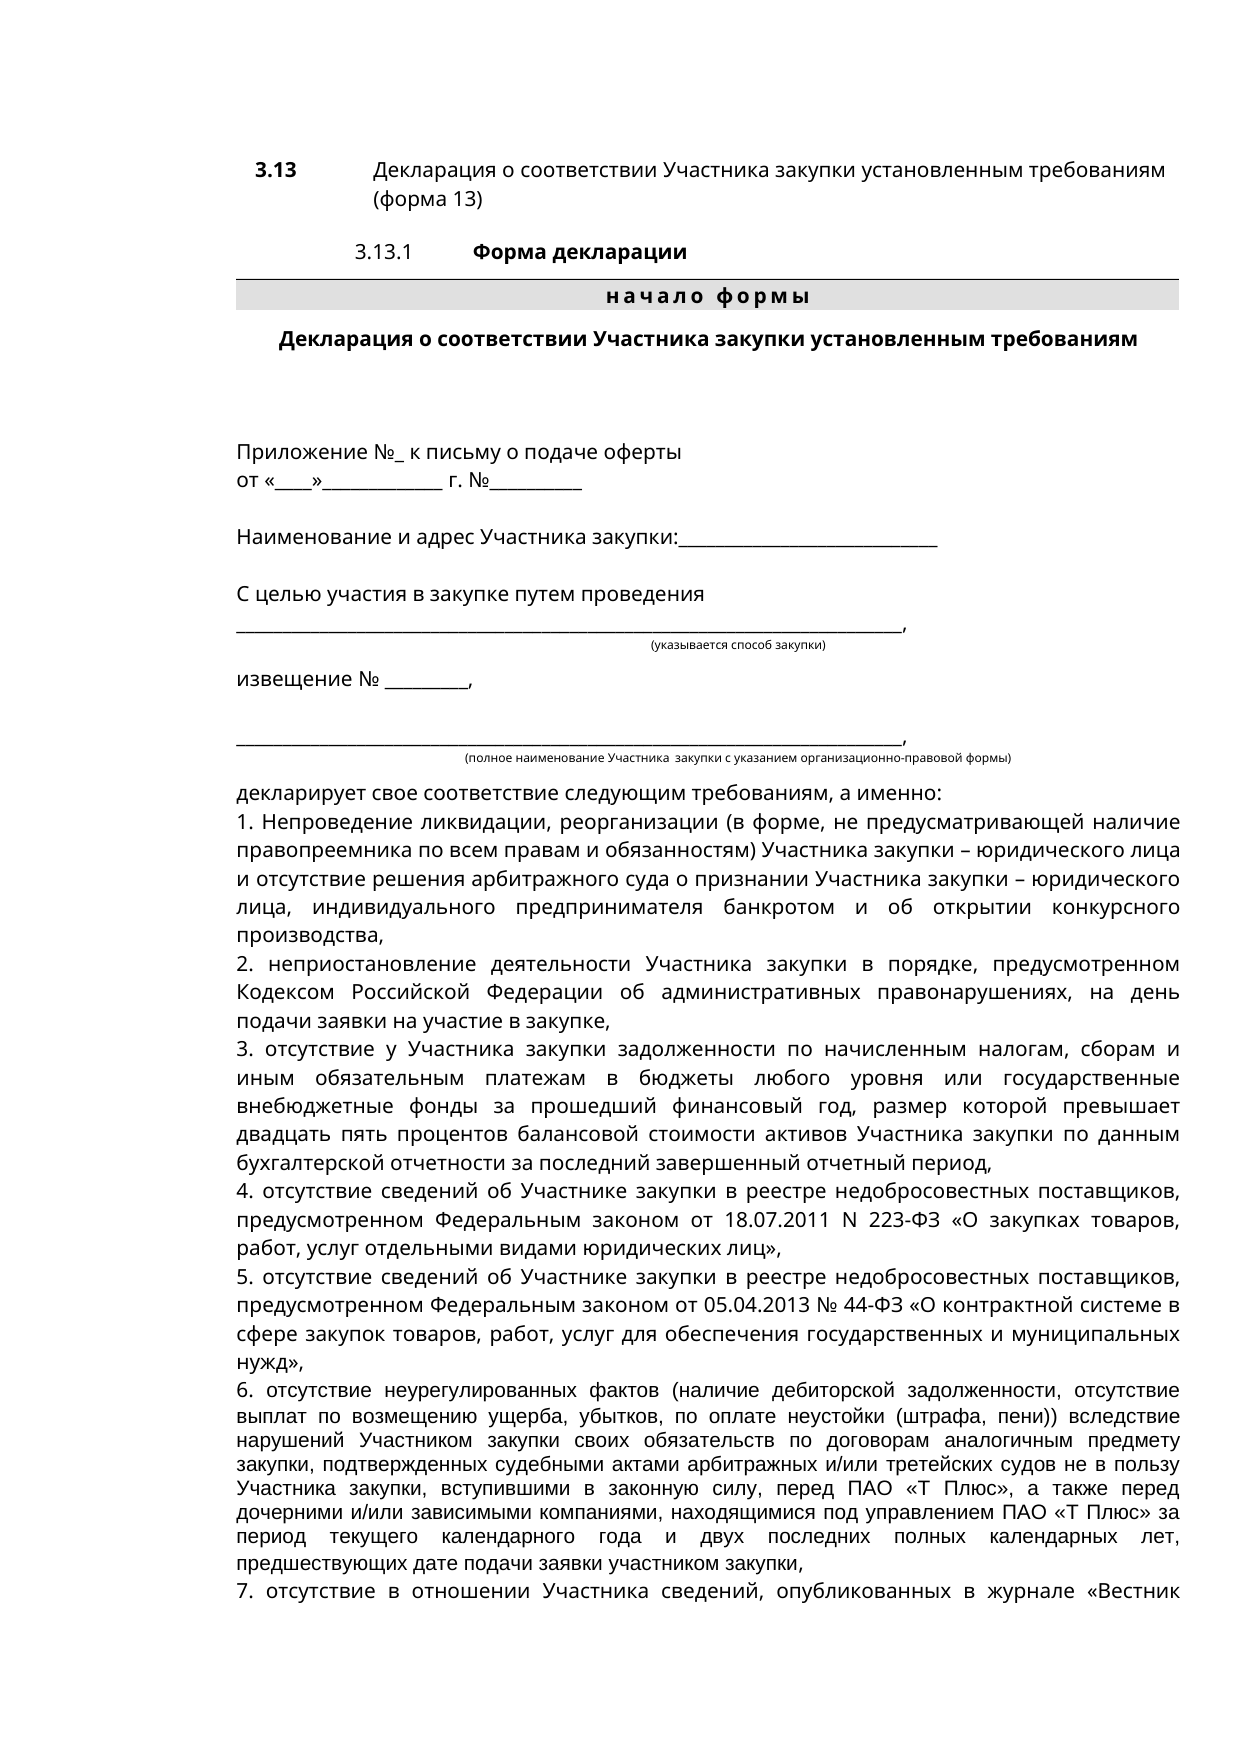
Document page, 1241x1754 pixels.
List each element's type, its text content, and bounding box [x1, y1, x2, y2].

text (указывается способ закупки) [236, 636, 1181, 664]
text ________________________________________________________________________, [236, 721, 1181, 750]
text извещение № _________, [236, 664, 1181, 693]
text Приложение №_ к письму о подаче оферты от «____»_____________ г. №__________ [236, 437, 1181, 494]
text 6. отсутствие неурегулированных фактов (наличие дебиторской задолженности, отсутствие выплат по возмещению ущерба, убытков, по оплате неустойки (штрафа, пени)) вследствие нарушений Участником закупки своих обязательств по договорам аналогичным предмету закупки, подтвержденных судебными актами арбитражных и/или третейских судов не в пользу Участника закупки, вступившими в законную силу, перед ПАО «Т Плюс», а также перед дочерними и/или зависимыми компаниями, находящимися под управлением ПАО «Т Плюс» за период текущего календарного года и двух последних полных календарных лет, предшествующих дате подачи заявки участником закупки, [236, 1376, 1181, 1576]
text (полное наименование Участника закупки с указанием организационно-правовой формы) [236, 750, 1181, 778]
text начало формы [236, 280, 1179, 310]
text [236, 1576, 1181, 1604]
text Наименование и адрес Участника закупки:____________________________ [236, 522, 1181, 551]
text 5. отсутствие сведений об Участнике закупки в реестре недобросовестных поставщиков, предусмотренном Федеральным законом от 05.04.2013 № 44-ФЗ «О контрактной системе в сфере закупок товаров, работ, услуг для обеспечения государственных и муниципальных нужд», [236, 1262, 1181, 1376]
text 4. отсутствие сведений об Участнике закупки в реестре недобросовестных поставщиков, предусмотренном Федеральным законом от 18.07.2011 N 223-ФЗ «О закупках товаров, работ, услуг отдельными видами юридических лиц», [236, 1176, 1181, 1262]
text 2. неприостановление деятельности Участника закупки в порядке, предусмотренном Кодексом Российской Федерации об административных правонарушениях, на день подачи заявки на участие в закупке, [236, 949, 1181, 1034]
subtitle Декларация о соответствии Участника закупки установленным требованиям (форма 13) [255, 156, 1181, 212]
list Форма декларации [354, 237, 1181, 266]
text Декларация о соответствии Участника закупки установленным требованиям [236, 324, 1181, 353]
text С целью участия в закупке путем проведения ________________________________________________________________________, [236, 579, 1181, 636]
text 1. Непроведение ликвидации, реорганизации (в форме, не предусматривающей наличие правопреемника по всем правам и обязанностям) Участника закупки – юридического лица и отсутствие решения арбитражного суда о признании Участника закупки – юридического лица, индивидуального предпринимателя банкротом и об открытии конкурсного производства, [236, 807, 1181, 949]
text 3. отсутствие у Участника закупки задолженности по начисленным налогам, сборам и иным обязательным платежам в бюджеты любого уровня или государственные внебюджетные фонды за прошедший финансовый год, размер которой превышает двадцать пять процентов балансовой стоимости активов Участника закупки по данным бухгалтерской отчетности за последний завершенный отчетный период, [236, 1034, 1181, 1176]
text декларирует свое соответствие следующим требованиям, а именно: [236, 778, 1181, 807]
